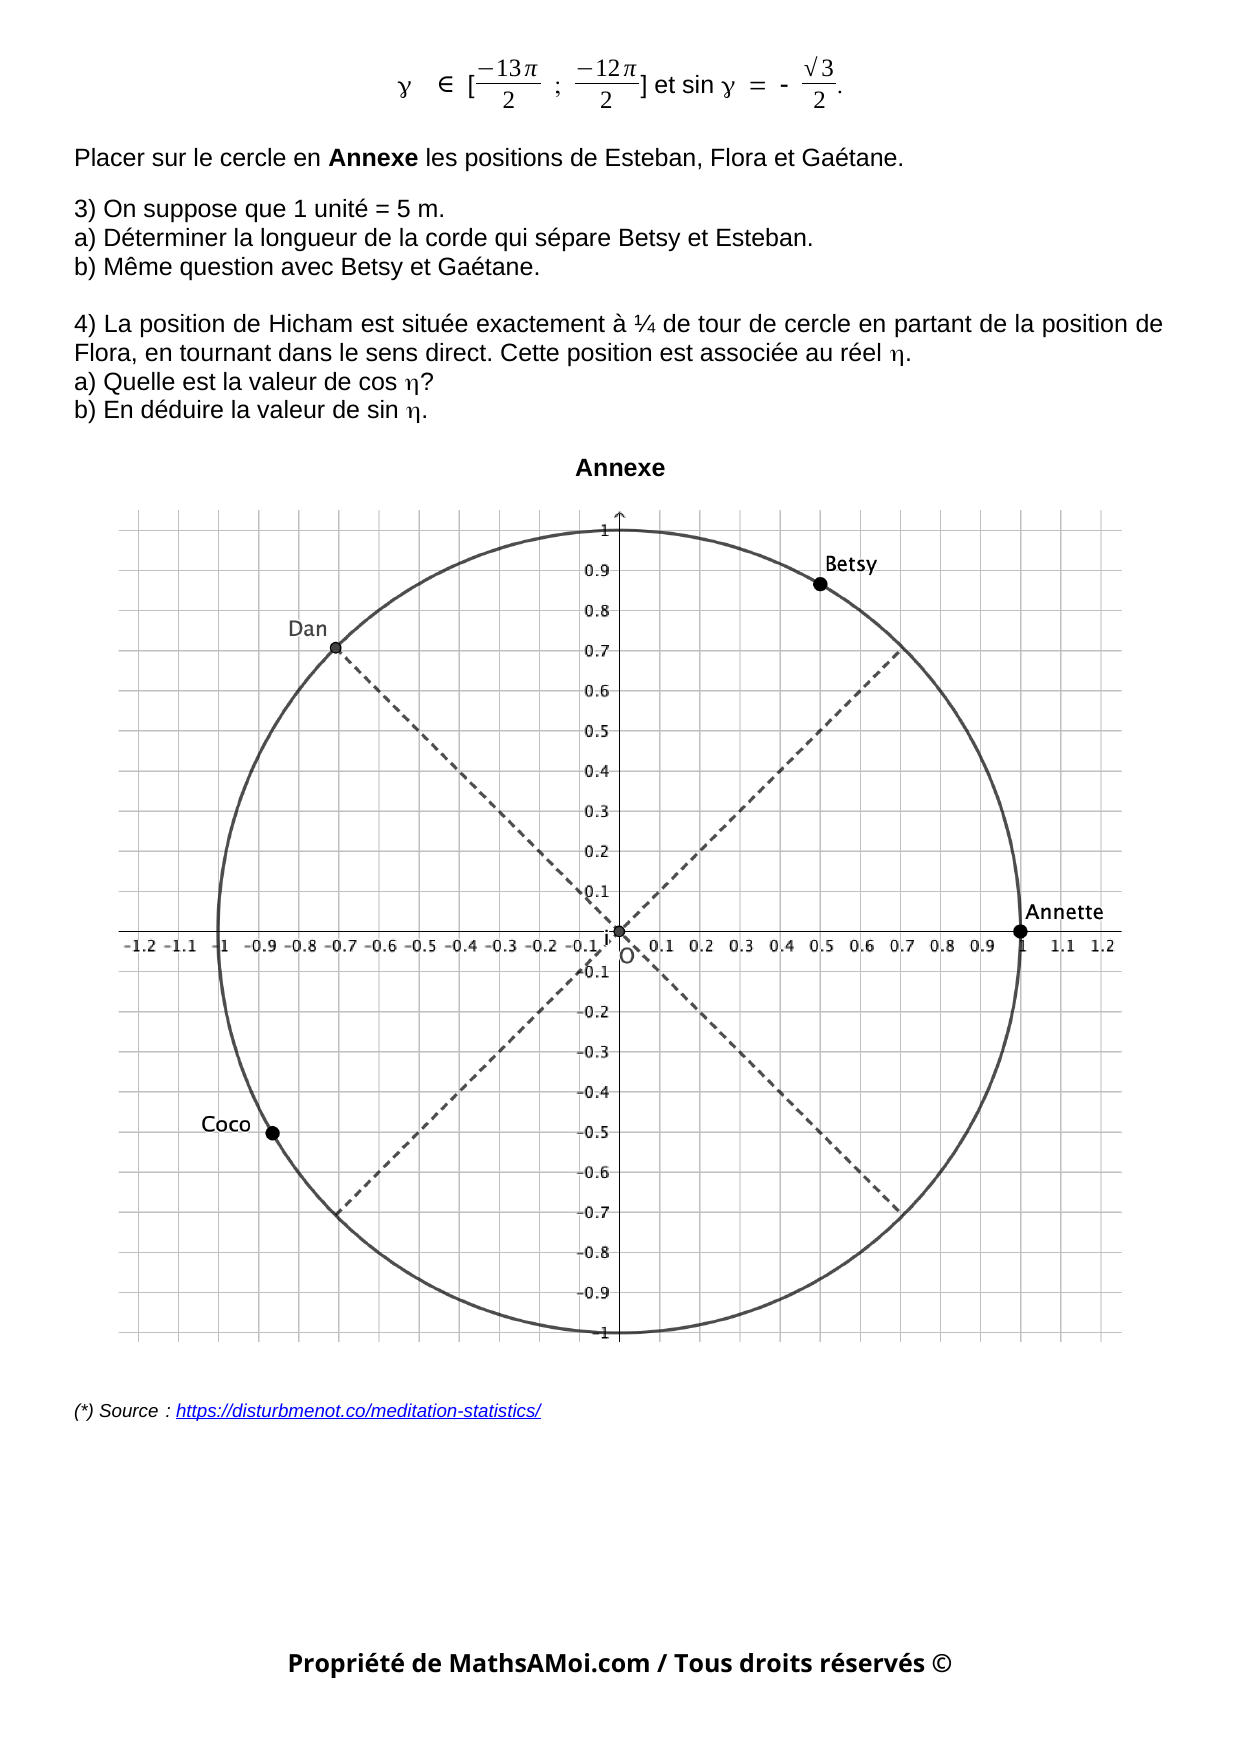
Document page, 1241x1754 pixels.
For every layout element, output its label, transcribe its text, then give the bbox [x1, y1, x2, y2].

text a) Quelle est la valeur de cos h? [74, 367, 1166, 396]
text 4) La position de Hicham est située exactement à ¼ de tour de cercle en partant de la position de Flora, en tournant dans le sens direct. Cette position est associée au réel h. [74, 309, 1166, 367]
text b) En déduire la valeur de sin h. [74, 396, 1166, 424]
text Annexe [74, 453, 1166, 482]
text b) Même question avec Betsy et Gaétane. [74, 252, 1166, 280]
text (*) Source : https://disturbmenot.co/meditation-statistics/ [74, 1399, 1166, 1421]
text Placer sur le cercle en Annexe les positions de Esteban, Flora et Gaétane. [74, 143, 1166, 171]
text a) Déterminer la longueur de la corde qui sépare Betsy et Esteban. [74, 223, 1166, 252]
picture [118, 510, 1122, 1342]
text g [ ; ] et sin g = - . [74, 55, 1166, 114]
text 3) On suppose que 1 unité = 5 m. [74, 194, 1166, 223]
